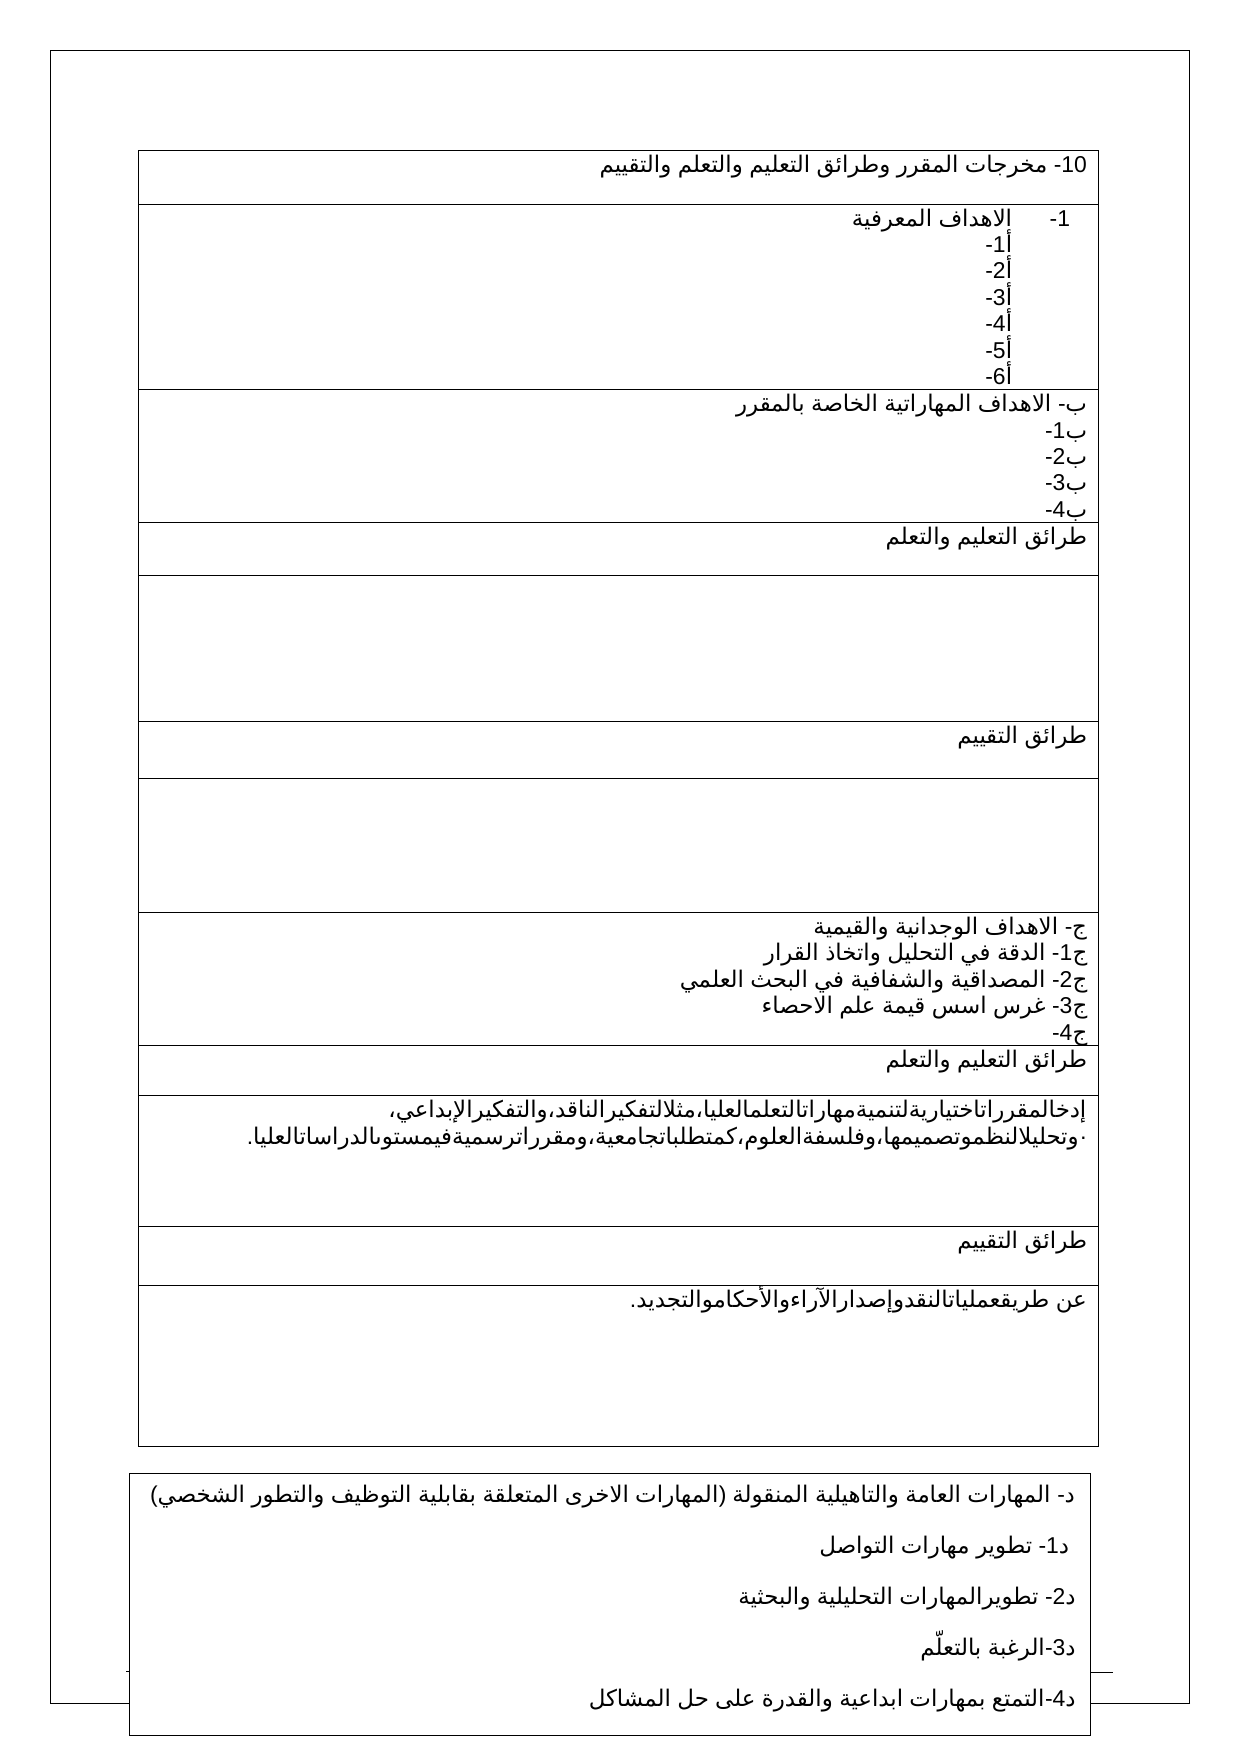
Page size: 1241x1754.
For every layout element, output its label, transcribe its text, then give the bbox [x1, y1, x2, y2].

table_cell طرائق التعليم والتعلم [139, 1046, 1098, 1095]
table_cell إدخالمقرراتاختياريةلتنميةمهاراتالتعلمالعليا،مثلالتفكيرالناقد،والتفكيرالإبداعي، ·وتحليلالنظموتصميمها،وفلسفةالعلوم،كمتطلباتجامعية،ومقرراترسميةفيمستوىالدراساتالعليا. [139, 1096, 1098, 1226]
table_cell [139, 779, 1098, 912]
table_header 10- مخرجات المقرر وطرائق التعليم والتعلم والتقييم [139, 151, 1098, 204]
table_cell طرائق التقييم [139, 1227, 1098, 1285]
table_cell طرائق التعليم والتعلم [139, 523, 1098, 575]
table_cell طرائق التقييم [139, 722, 1098, 778]
table_cell ب- الاهداف المهاراتية الخاصة بالمقرر ب1- ب2- ب3- ب4- [139, 390, 1098, 522]
table_cell عن طريقعملياتالنقدوإصدارالآراءوالأحكاموالتجديد. [139, 1286, 1098, 1446]
table_cell الاهداف المعرفية أ1- أ2- أ3- أ4- أ5- أ6- [139, 205, 1098, 389]
table_cell ج- الاهداف الوجدانية والقيمية ج1- الدقة في التحليل واتخاذ القرار ج2- المصداقية والشفافية في البحث العلمي ج3- غرس اسس قيمة علم الاحصاء ج4- [139, 913, 1098, 1045]
table_cell [139, 576, 1098, 721]
